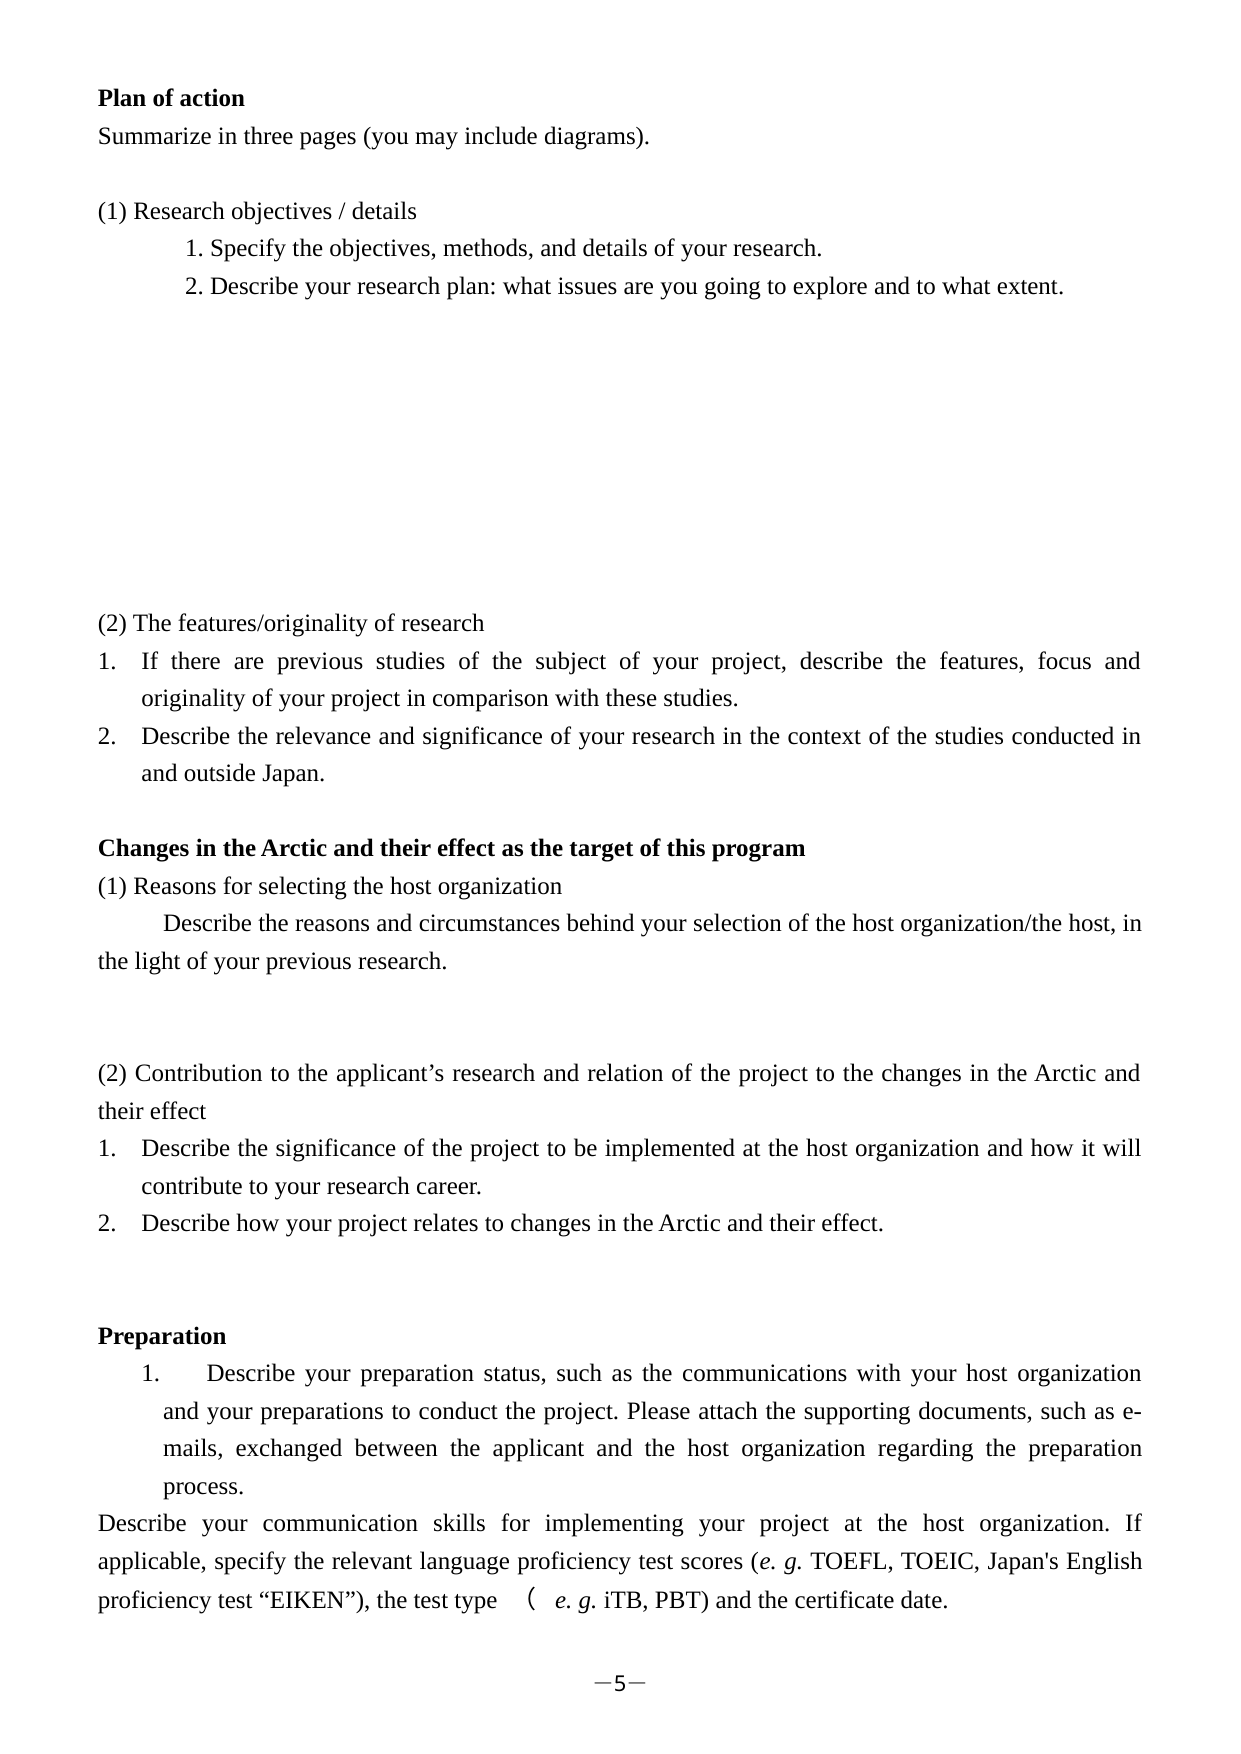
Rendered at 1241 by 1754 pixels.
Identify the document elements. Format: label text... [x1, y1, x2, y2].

list Describe your preparation status, such as the communications with your host organization and your preparations to conduct the project. Please attach the supporting documents, such as e-mails, exchanged between the applicant and the host organization regarding the preparation process. [119, 1354, 1143, 1504]
text Summarize in three pages (you may include diagrams). [98, 116, 1143, 154]
text Preparation [98, 1316, 1143, 1354]
text Changes in the Arctic and their effect as the target of this program [98, 829, 1143, 866]
text Describe your communication skills for implementing your project at the host organization. If applicable, specify the relevant language proficiency test scores (e. g. TOEFL, TOEIC, Japan's English proficiency test “EIKEN”), the test type（e. g. iTB, PBT) and the certificate date. [98, 1504, 1143, 1616]
list Describe how your project relates to changes in the Arctic and their effect. [98, 1204, 1143, 1241]
text (2) Contribution to the applicant’s research and relation of the project to the changes in the Arctic and their effect [98, 1054, 1143, 1129]
text 2. Describe your research plan: what issues are you going to explore and to what extent. [98, 266, 1143, 304]
list If there are previous studies of the subject of your project, describe the features, focus and originality of your project in comparison with these studies. [98, 641, 1143, 716]
text (1) Research objectives / details [98, 191, 1143, 229]
text Describe the reasons and circumstances behind your selection of the host organization/the host, in the light of your previous research. [98, 904, 1143, 979]
text (1) Reasons for selecting the host organization [98, 866, 1143, 904]
list Describe the significance of the project to be implemented at the host organization and how it will contribute to your research career. [98, 1129, 1143, 1204]
text Plan of action [98, 79, 1143, 116]
text (2) The features/originality of research [98, 604, 1143, 641]
list Describe the relevance and significance of your research in the context of the studies conducted in and outside Japan. [98, 716, 1143, 791]
text 1. Specify the objectives, methods, and details of your research. [98, 229, 1143, 266]
